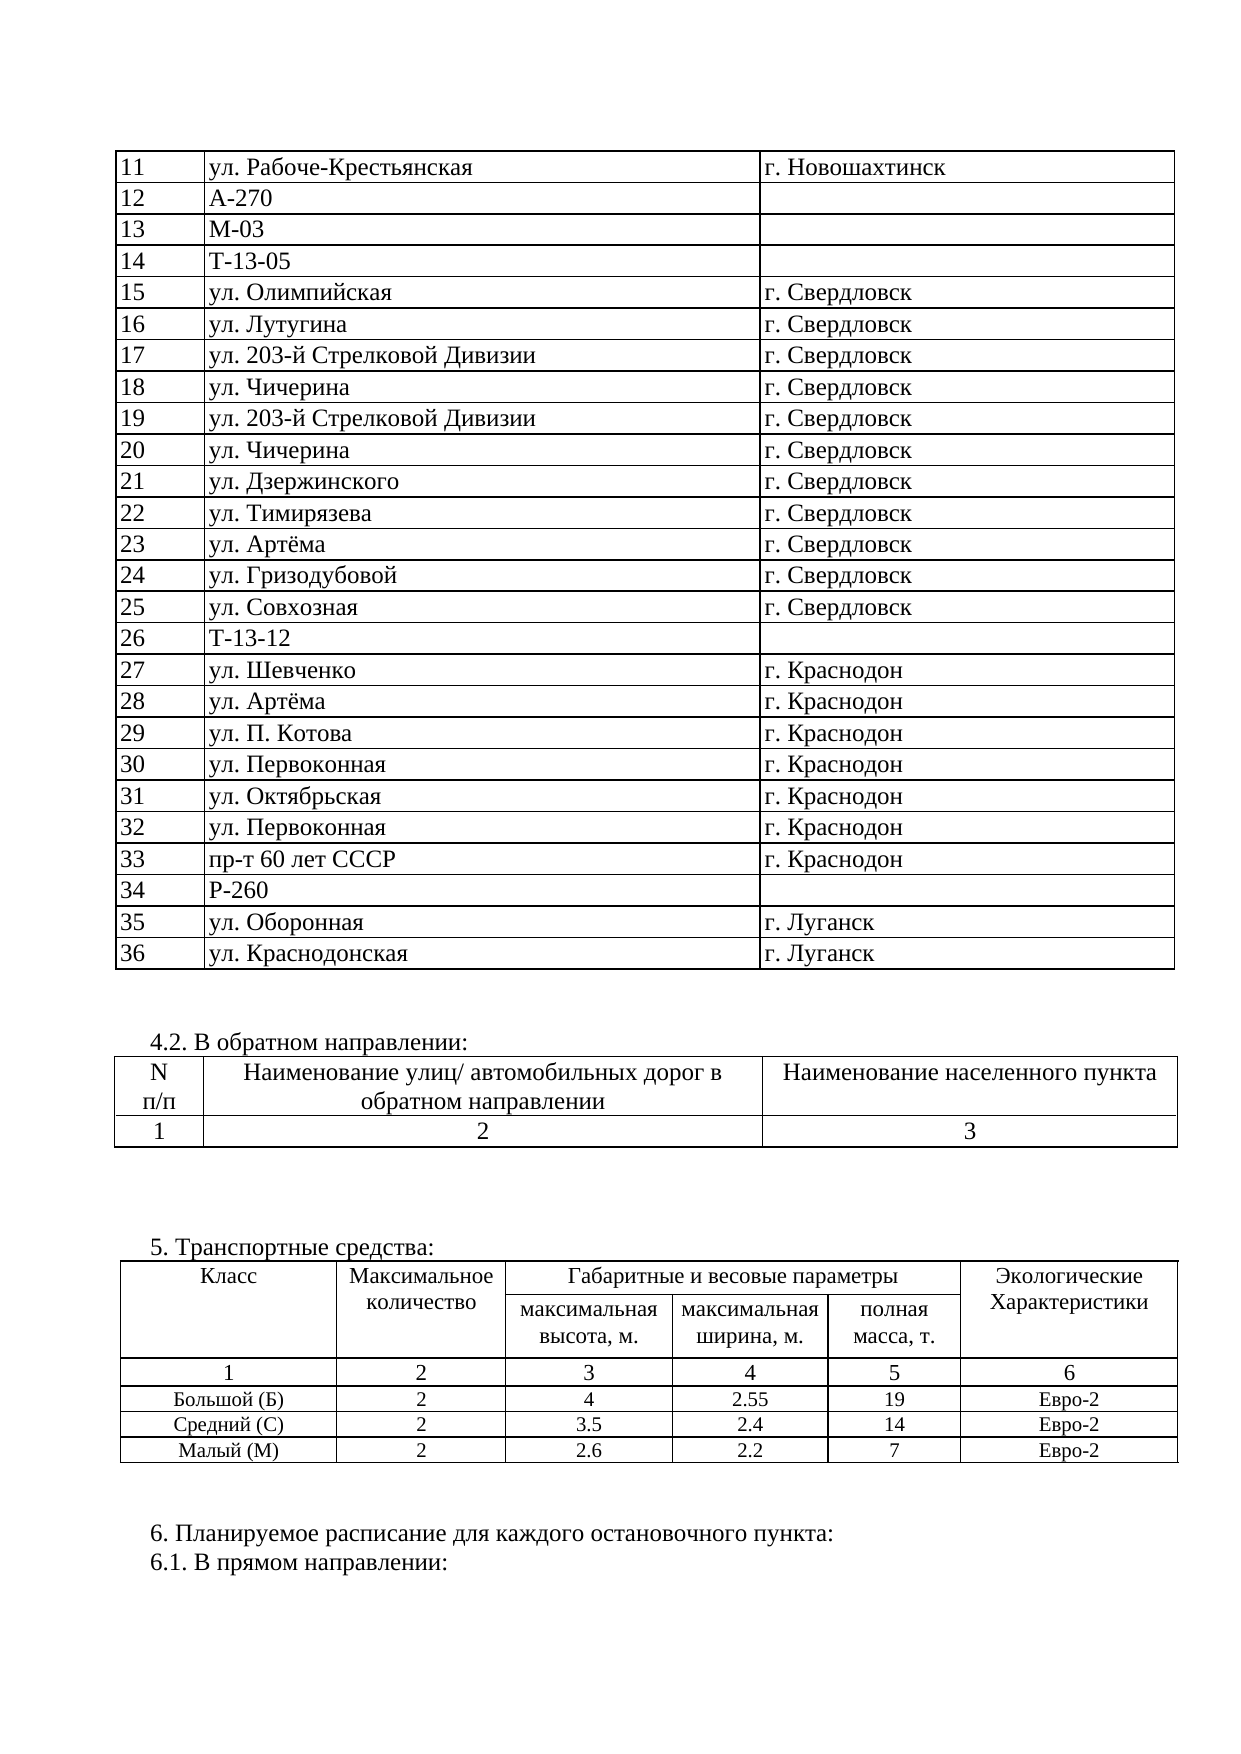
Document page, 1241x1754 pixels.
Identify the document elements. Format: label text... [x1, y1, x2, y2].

table_cell 14 [829, 1412, 960, 1436]
table_cell ул. 203-й Стрелковой Дивизии [205, 340, 759, 370]
table_cell 18 [117, 372, 204, 402]
table_cell 1 [121, 1359, 336, 1385]
text 6.1. В прямом направлении: [150, 1547, 1090, 1576]
table_cell г. Свердловск [761, 561, 1174, 590]
table_cell ул. Артёма [205, 529, 759, 559]
table_cell Большой (Б) [121, 1387, 336, 1411]
table_cell [761, 215, 1174, 244]
table_cell Т-13-12 [205, 623, 759, 653]
table_cell 2 [337, 1412, 505, 1436]
table_cell 22 [117, 498, 204, 527]
table_cell [761, 183, 1174, 213]
table_cell максимальная ширина, м. [673, 1295, 827, 1357]
table_cell М-03 [205, 215, 759, 244]
table_cell 4 [673, 1359, 827, 1385]
table_cell 33 [117, 844, 204, 873]
table_cell 31 [117, 781, 204, 811]
table_cell г. Свердловск [761, 435, 1174, 464]
table_cell г. Свердловск [761, 372, 1174, 402]
table_cell г. Краснодон [761, 686, 1174, 716]
table_cell ул. Оборонная [205, 907, 759, 936]
table_cell максимальная высота, м. [506, 1295, 672, 1357]
table_cell ул. Первоконная [205, 749, 759, 779]
table_cell ул. П. Котова [205, 718, 759, 748]
table_cell ул. Дзержинского [205, 466, 759, 496]
table_cell ул. Олимпийская [205, 277, 759, 307]
text 6. Планируемое расписание для каждого остановочного пункта: [150, 1518, 1090, 1547]
table_cell г. Новошахтинск [761, 152, 1174, 181]
table_cell 2.2 [673, 1438, 827, 1462]
table_cell 14 [117, 246, 204, 276]
table_cell г. Свердловск [761, 498, 1174, 527]
table_cell 24 [117, 561, 204, 590]
table_cell г. Свердловск [761, 309, 1174, 339]
table_cell г. Луганск [761, 907, 1174, 936]
table_cell 23 [117, 529, 204, 559]
table_header Класс [121, 1262, 336, 1357]
table_cell 2 [337, 1387, 505, 1411]
table_cell ул. Краснодонская [205, 938, 759, 968]
table_cell 3.5 [506, 1412, 672, 1436]
table_cell [761, 875, 1174, 905]
table_cell 2 [337, 1438, 505, 1462]
table_header Максимальное количество [337, 1262, 505, 1357]
table_cell 2 [337, 1359, 505, 1385]
table_cell 6 [961, 1359, 1177, 1385]
table_cell 3 [506, 1359, 672, 1385]
table_cell ул. Тимирязева [205, 498, 759, 527]
table_cell 12 [117, 183, 204, 213]
table_cell 27 [117, 655, 204, 685]
table_cell 19 [829, 1387, 960, 1411]
table_cell 34 [117, 875, 204, 905]
table_cell 21 [117, 466, 204, 496]
table_cell Средний (С) [121, 1412, 336, 1436]
table_header Экологические Характеристики [961, 1262, 1177, 1357]
table_cell г. Свердловск [761, 466, 1174, 496]
table_cell г. Краснодон [761, 781, 1174, 811]
table_cell 30 [117, 749, 204, 779]
table_cell г. Свердловск [761, 592, 1174, 622]
table_cell 25 [117, 592, 204, 622]
table_cell г. Луганск [761, 938, 1174, 968]
table_cell ул. Чичерина [205, 372, 759, 402]
table_cell Евро-2 [961, 1387, 1177, 1411]
table_cell 1 [115, 1116, 203, 1146]
table_cell 2 [204, 1116, 762, 1146]
table_cell 17 [117, 340, 204, 370]
table_cell 32 [117, 812, 204, 842]
table_cell 2.6 [506, 1438, 672, 1462]
table_cell 2.55 [673, 1387, 827, 1411]
table_cell ул. Шевченко [205, 655, 759, 685]
table_cell [761, 246, 1174, 276]
table_cell г. Свердловск [761, 277, 1174, 307]
table_cell ул. Гризодубовой [205, 561, 759, 590]
table_cell г. Краснодон [761, 718, 1174, 748]
table_header Наименование улиц/ автомобильных дорог в обратном направлении [204, 1057, 762, 1115]
table_cell полная масса, т. [829, 1295, 960, 1357]
table_cell Евро-2 [961, 1412, 1177, 1436]
table_header Наименование населенного пункта [763, 1057, 1177, 1115]
table_cell г. Краснодон [761, 844, 1174, 873]
table_cell 35 [117, 907, 204, 936]
table_cell 11 [117, 152, 204, 181]
table_cell г. Свердловск [761, 529, 1174, 559]
table_cell ул. 203-й Стрелковой Дивизии [205, 403, 759, 433]
table_cell 3 [763, 1115, 1177, 1146]
table_cell 2.4 [673, 1412, 827, 1436]
table_cell 29 [117, 718, 204, 748]
table_cell г. Краснодон [761, 749, 1174, 779]
table_header Габаритные и весовые параметры [506, 1262, 960, 1294]
table_cell 13 [117, 215, 204, 244]
table_cell 5 [829, 1359, 960, 1385]
table_cell 19 [117, 403, 204, 433]
table_cell ул. Совхозная [205, 592, 759, 622]
table_cell 16 [117, 309, 204, 339]
table_cell Евро-2 [961, 1438, 1177, 1462]
table_cell 15 [117, 277, 204, 307]
table_cell Малый (М) [121, 1438, 336, 1462]
table_cell ул. Первоконная [205, 812, 759, 842]
table_cell Т-13-05 [205, 246, 759, 276]
table_cell ул. Октябрьская [205, 781, 759, 811]
table_cell ул. Чичерина [205, 435, 759, 464]
table_cell г. Краснодон [761, 655, 1174, 685]
table_cell 36 [117, 938, 204, 968]
table_cell Р-260 [205, 875, 759, 905]
table_header N п/п [115, 1057, 203, 1115]
table_cell г. Свердловск [761, 403, 1174, 433]
text 5. Транспортные средства: [150, 1232, 1090, 1260]
table_cell А-270 [205, 183, 759, 213]
table_cell г. Краснодон [761, 812, 1174, 842]
table_cell ул. Артёма [205, 686, 759, 716]
table_cell пр-т 60 лет СССР [205, 844, 759, 873]
table_cell ул. Лутугина [205, 309, 759, 339]
text 4.2. В обратном направлении: [150, 1027, 1090, 1056]
table_cell 4 [506, 1387, 672, 1411]
table_cell ул. Рабоче-Крестьянская [205, 152, 759, 181]
table_cell 7 [829, 1438, 960, 1462]
table_cell 26 [117, 623, 204, 653]
table_cell 20 [117, 435, 204, 464]
table_cell [761, 623, 1174, 653]
table_cell 28 [117, 686, 204, 716]
table_cell г. Свердловск [761, 340, 1174, 370]
